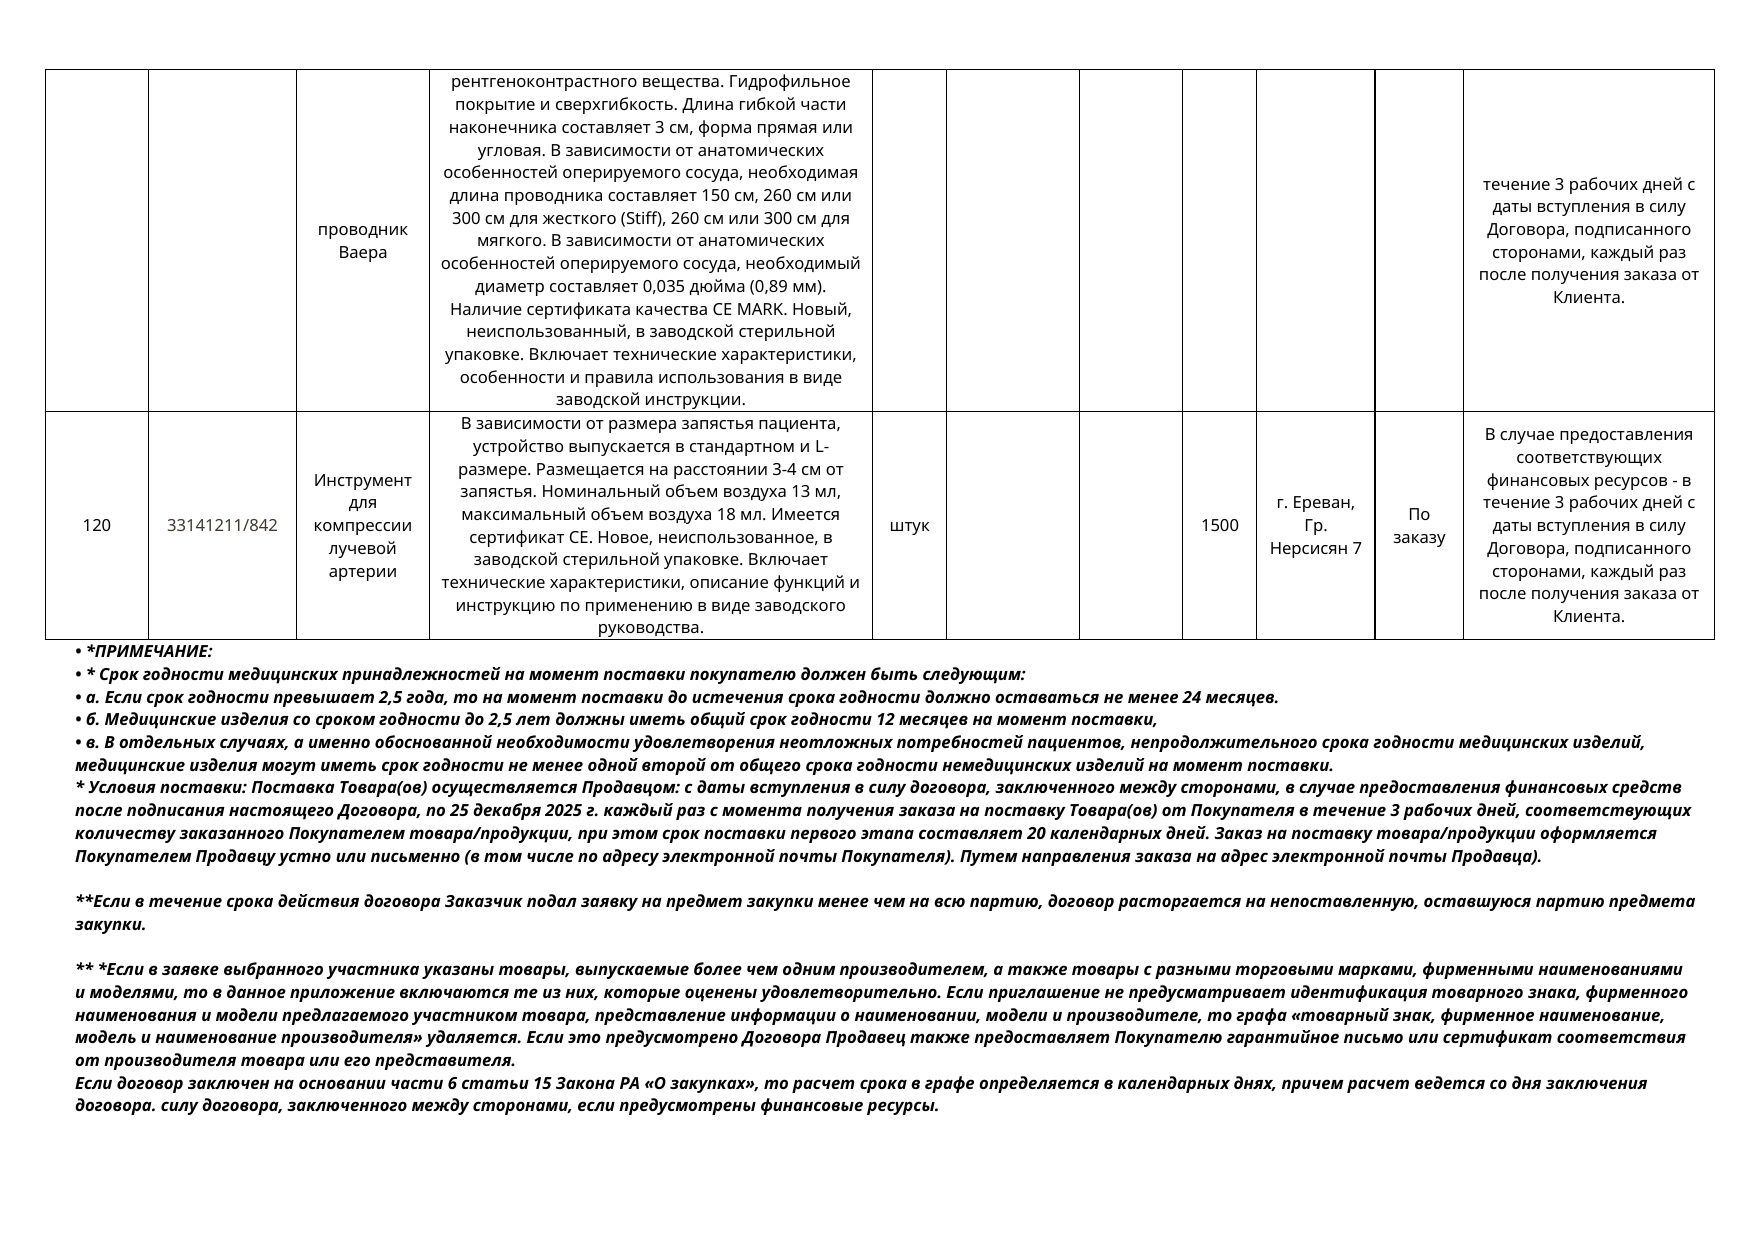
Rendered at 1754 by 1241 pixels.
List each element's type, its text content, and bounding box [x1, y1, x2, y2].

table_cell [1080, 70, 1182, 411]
text * Условия поставки: Поставка Товара(ов) осуществляется Продавцом: с даты вступления в силу договора, заключенного между сторонами, в случае предоставления финансовых средств после подписания настоящего Договора, по 25 декабря 2025 г. каждый раз с момента получения заказа на поставку Товара(ов) от Покупателя в течение 3 рабочих дней, соответствующих количеству заказанного Покупателем товара/продукции, при этом срок поставки первого этапа составляет 20 календарных дней. Заказ на поставку товара/продукции оформляется Покупателем Продавцу устно или письменно (в том числе по адресу электронной почты Покупателя). Путем направления заказа на адрес электронной почты Продавца). [75, 776, 1698, 867]
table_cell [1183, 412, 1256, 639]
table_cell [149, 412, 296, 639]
text • *ПРИМЕЧАНИЕ: [75, 640, 1698, 662]
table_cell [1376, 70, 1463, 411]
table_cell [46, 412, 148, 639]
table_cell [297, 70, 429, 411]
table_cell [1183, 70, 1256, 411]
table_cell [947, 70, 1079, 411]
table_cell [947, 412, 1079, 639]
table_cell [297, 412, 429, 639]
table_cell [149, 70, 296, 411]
text • в. В отдельных случаях, а именно обоснованной необходимости удовлетворения неотложных потребностей пациентов, непродолжительного срока годности медицинских изделий, медицинские изделия могут иметь срок годности не менее одной второй от общего срока годности немедицинских изделий на момент поставки. [75, 731, 1698, 776]
text Если договор заключен на основании части 6 статьи 15 Закона РА «О закупках», то расчет срока в графе определяется в календарных днях, причем расчет ведется со дня заключения договора. силу договора, заключенного между сторонами, если предусмотрены финансовые ресурсы. [75, 1071, 1698, 1117]
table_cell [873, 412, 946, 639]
text • б. Медицинские изделия со сроком годности до 2,5 лет должны иметь общий срок годности 12 месяцев на момент поставки, [75, 708, 1698, 731]
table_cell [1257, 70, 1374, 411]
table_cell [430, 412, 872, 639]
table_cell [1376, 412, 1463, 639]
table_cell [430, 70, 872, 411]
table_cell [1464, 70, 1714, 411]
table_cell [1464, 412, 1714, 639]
text ** *Если в заявке выбранного участника указаны товары, выпускаемые более чем одним производителем, а также товары с разными торговыми марками, фирменными наименованиями и моделями, то в данное приложение включаются те из них, которые оценены удовлетворительно. Если приглашение не предусматривает идентификация товарного знака, фирменного наименования и модели предлагаемого участником товара, представление информации о наименовании, модели и производителе, то графа «товарный знак, фирменное наименование, модель и наименование производителя» удаляется. Если это предусмотрено Договора Продавец также предоставляет Покупателю гарантийное письмо или сертификат соответствия от производителя товара или его представителя. [75, 958, 1698, 1071]
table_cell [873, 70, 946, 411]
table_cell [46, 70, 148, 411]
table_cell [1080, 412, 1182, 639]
text • * Срок годности медицинских принадлежностей на момент поставки покупателю должен быть следующим: [75, 662, 1698, 685]
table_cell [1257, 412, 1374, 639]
text **Если в течение срока действия договора Заказчик подал заявку на предмет закупки менее чем на всю партию, договор расторгается на непоставленную, оставшуюся партию предмета закупки. [75, 889, 1698, 935]
text • а. Если срок годности превышает 2,5 года, то на момент поставки до истечения срока годности должно оставаться не менее 24 месяцев. [75, 685, 1698, 708]
